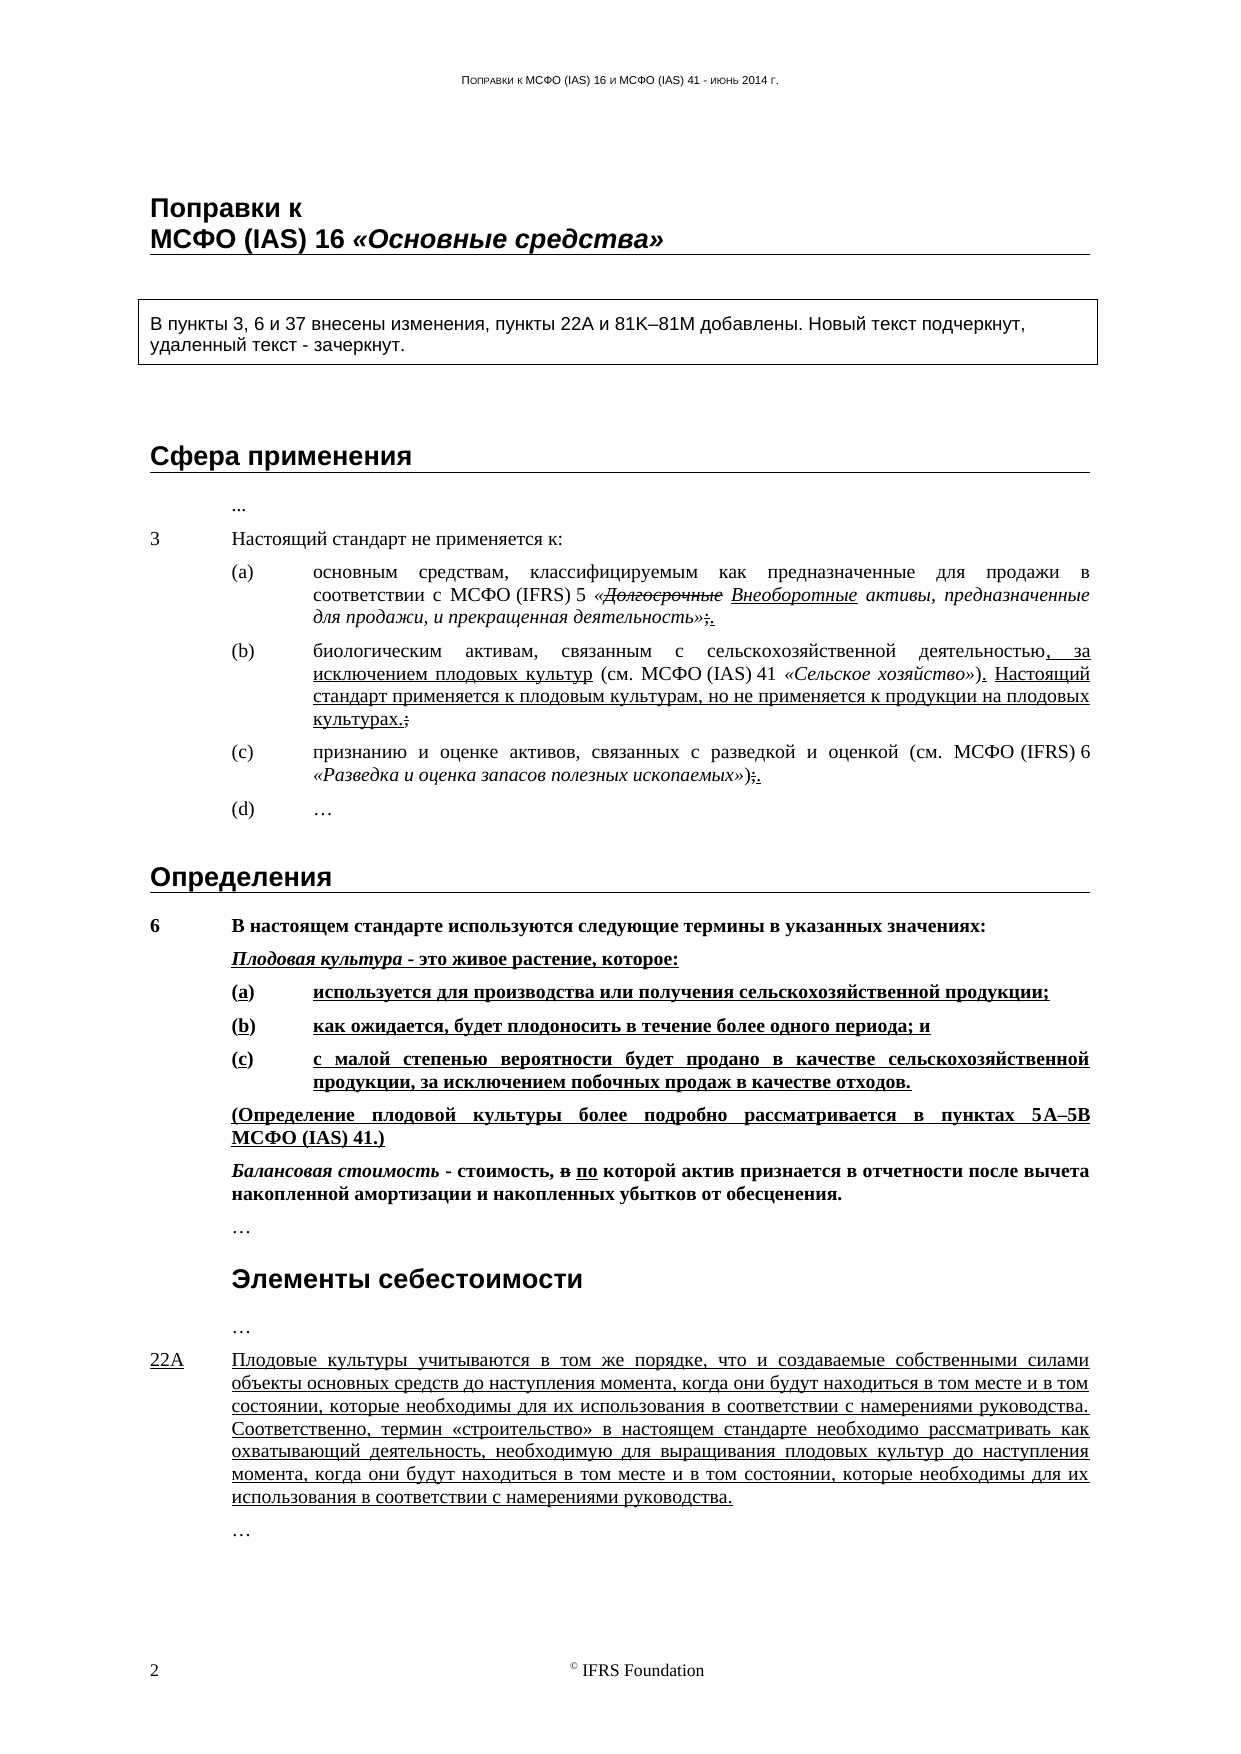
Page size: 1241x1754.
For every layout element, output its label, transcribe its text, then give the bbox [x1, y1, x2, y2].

text 6 В настоящем стандарте используются следующие термины в указанных значениях: [150, 914, 1090, 937]
title Поправки к МСФО (IAS) 16 «Основные средства» [150, 192, 1090, 254]
text (b) биологическим активам, связанным с сельскохозяйственной деятельностью, за исключением плодовых культур (см. МСФО (IAS) 41 «Сельское хозяйство»). Настоящий стандарт применяется к плодовым культурам, но не применяется к продукции на плодовых культурах.; [231, 639, 1090, 730]
title Сфера применения [150, 440, 1090, 472]
text (c) с малой степенью вероятности будет продано в качестве сельскохозяйственной продукции, за исключением побочных продаж в качестве отходов. [231, 1047, 1090, 1093]
text … [150, 1215, 1090, 1238]
text (a) основным средствам, классифицируемым как предназначенные для продажи в соответствии с МСФО (IFRS) 5 «Долгосрочные Внеоборотные активы, предназначенные для продажи, и прекращенная деятельность»;. [231, 560, 1090, 628]
table_header В пункты 3, 6 и 37 внесены изменения, пункты 22A и 81K–81M добавлены. Новый текст подчеркнут, удаленный текст - зачеркнут. [139, 300, 1097, 364]
text ... [150, 493, 1090, 516]
text (Определение плодовой культуры более подробно рассматривается в пунктах 5A–5B МСФО (IAS) 41.) [231, 1124, 1090, 1149]
text (a) используется для производства или получения сельскохозяйственной продукции; [231, 981, 1090, 1003]
text (Определение плодовой культуры более подробно рассматривается в пунктах 5A–5B МСФО (IAS) 41.) [231, 1103, 1090, 1123]
text (d) … [231, 796, 1090, 819]
title Элементы себестоимости [231, 1263, 1090, 1294]
text 3 Настоящий стандарт не применяется к: [150, 527, 1090, 549]
text (b) как ожидается, будет плодоносить в течение более одного периода; и [231, 1014, 1090, 1037]
text … [150, 1315, 1090, 1338]
text 22A Плодовые культуры учитываются в том же порядке, что и создаваемые собственными силами объекты основных средств до наступления момента, когда они будут находиться в том месте и в том состоянии, которые необходимы для их использования в соответствии с намерениями руководства. Соответственно, термин «строительство» в настоящем стандарте необходимо рассматривать как охватывающий деятельность, необходимую для выращивания плодовых культур до наступления момента, когда они будут находиться в том месте и в том состоянии, которые необходимы для их использования в соответствии с намерениями руководства. [150, 1348, 1090, 1508]
text Балансовая стоимость - стоимость, в по которой актив признается в отчетности после вычета накопленной амортизации и накопленных убытков от обесценения. [231, 1159, 1090, 1205]
title Определения [150, 861, 1090, 892]
text Плодовая культура - это живое растение, которое: [231, 947, 1090, 970]
text … [150, 1518, 1090, 1541]
text (c) признанию и оценке активов, связанных с разведкой и оценкой (см. МСФО (IFRS) 6 «Разведка и оценка запасов полезных ископаемых»);. [231, 740, 1090, 786]
